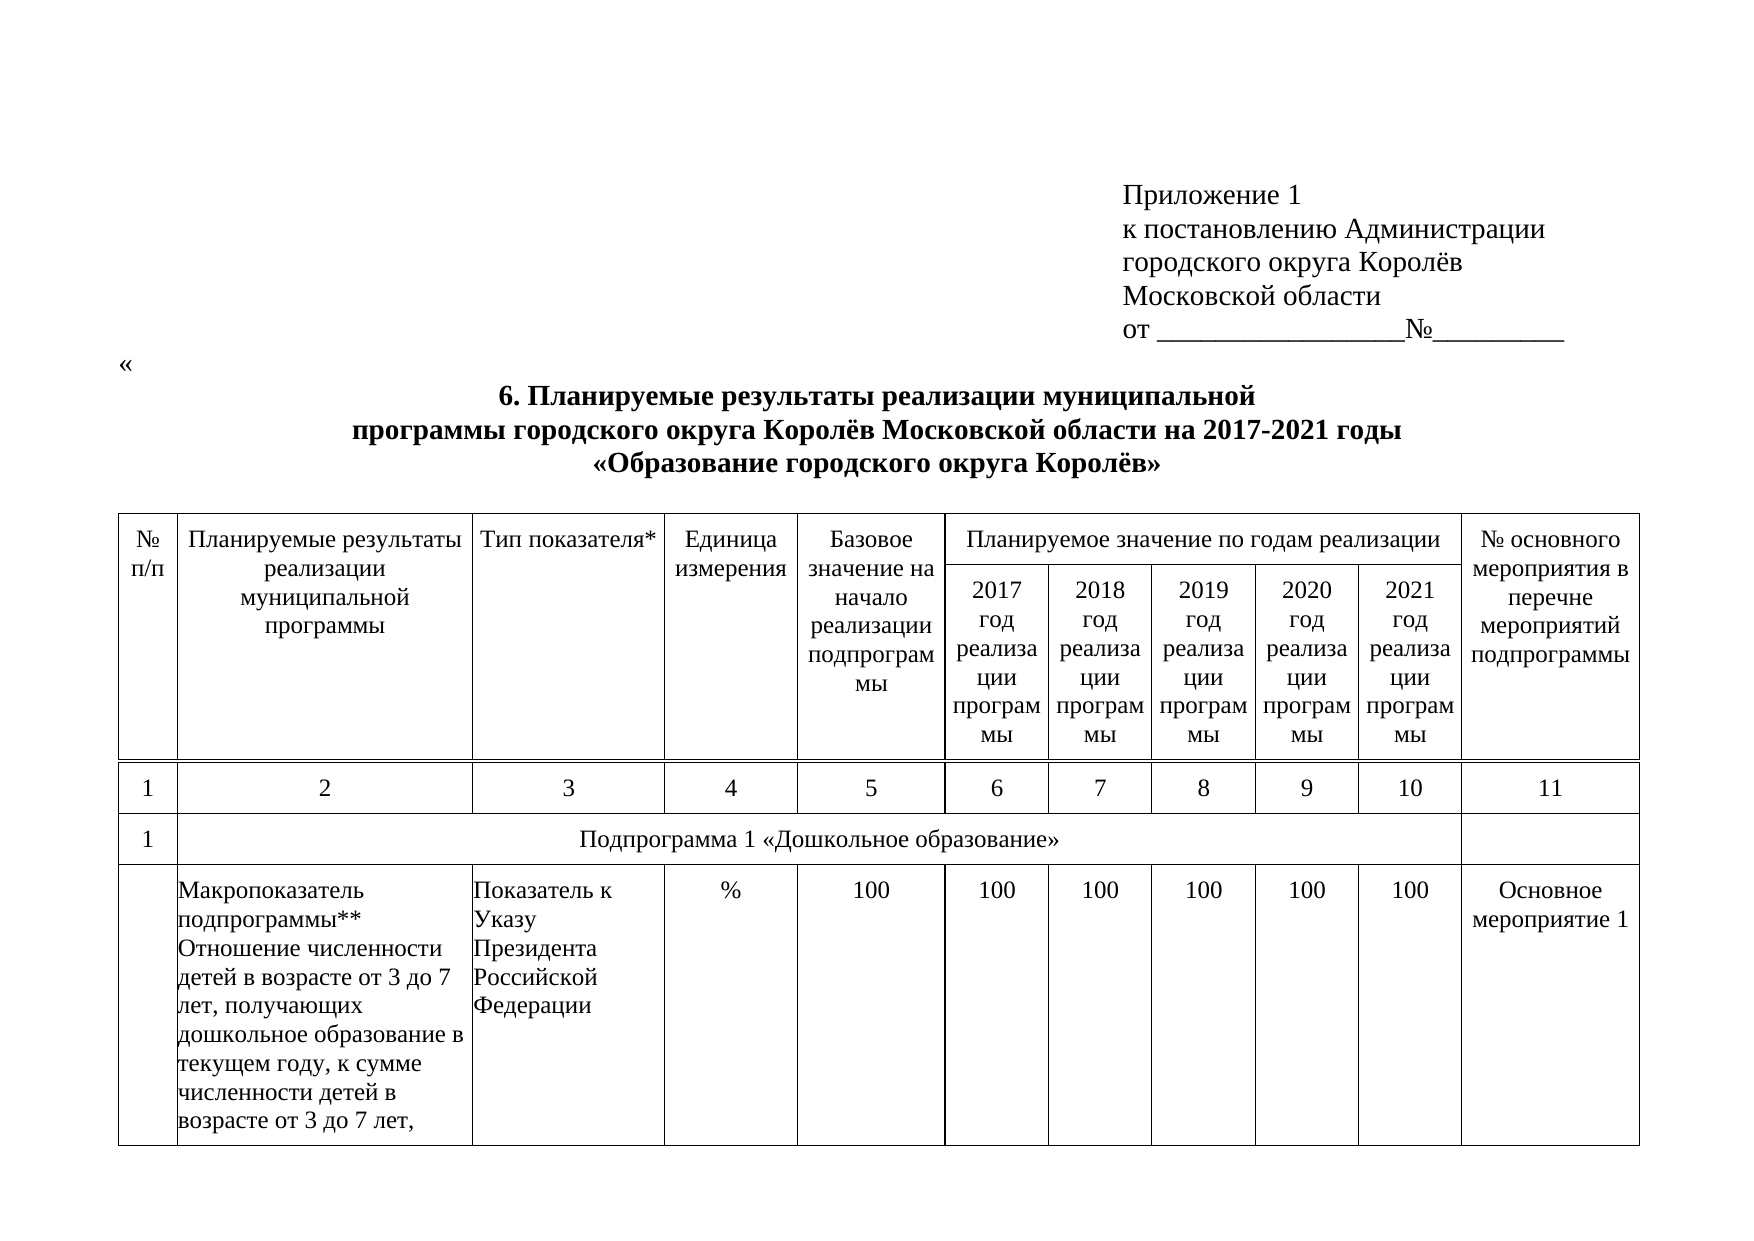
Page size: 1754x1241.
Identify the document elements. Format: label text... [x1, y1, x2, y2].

table_header 7 [1049, 763, 1151, 813]
text Приложение 1 [1122, 177, 1636, 211]
table_header № п/п [119, 514, 177, 758]
table_cell 2019 год реализации программы [1152, 565, 1255, 758]
table_header № основного мероприятия в перечне мероприятий подпрограммы [1462, 514, 1639, 758]
table_cell [1462, 814, 1639, 864]
table_cell 100 [798, 865, 944, 1145]
text программы городского округа Королёв Московской области на 2017-2021 годы [118, 412, 1636, 446]
table_cell 2021 год реализации программы [1359, 565, 1461, 758]
table_header 1 [119, 763, 177, 813]
table_cell Подпрограмма 1 «Дошкольное образование» [178, 814, 1461, 864]
table_cell 100 [1152, 865, 1255, 1145]
table_cell Основное мероприятие 1 [1462, 865, 1639, 1145]
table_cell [178, 865, 472, 1145]
table_header 8 [1152, 763, 1255, 813]
table_header 9 [1256, 763, 1358, 813]
text 6. Планируемые результаты реализации муниципальной [118, 378, 1636, 412]
text к постановлению Администрации [1122, 211, 1636, 244]
table_header Единица измерения [665, 514, 797, 758]
table_header Планируемое значение по годам реализации [946, 514, 1461, 564]
text « [118, 345, 1636, 378]
text «Образование городского округа Королёв» [118, 446, 1636, 479]
table_header Базовое значение на начало реализации подпрограммы [798, 514, 944, 758]
text от _________________№_________ [1122, 311, 1636, 345]
table_header 6 [946, 763, 1048, 813]
table_cell 100 [1256, 865, 1358, 1145]
table_header 3 [473, 763, 664, 813]
table_header 2 [178, 763, 472, 813]
table_cell 2020 год реализации программы [1256, 565, 1358, 758]
table_cell 2018 год реализации программы [1049, 565, 1151, 758]
text городского округа Королёв [1122, 244, 1636, 278]
table_header 10 [1359, 763, 1461, 813]
table_header 5 [798, 763, 944, 813]
table_cell [119, 865, 177, 1145]
table_cell 2017 год реализации программы [946, 565, 1048, 758]
table_cell % [665, 865, 797, 1145]
text Московской области [1122, 278, 1636, 311]
table_header 11 [1462, 763, 1639, 813]
table_header 4 [665, 763, 797, 813]
table_cell 100 [1359, 865, 1461, 1145]
table_cell 100 [1049, 865, 1151, 1145]
table_header Планируемые результаты реализации муниципальной программы [178, 514, 472, 758]
table_cell 1 [119, 814, 177, 864]
table_cell 100 [946, 865, 1048, 1145]
table_header Тип показателя* [473, 514, 664, 758]
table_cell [473, 865, 664, 1145]
